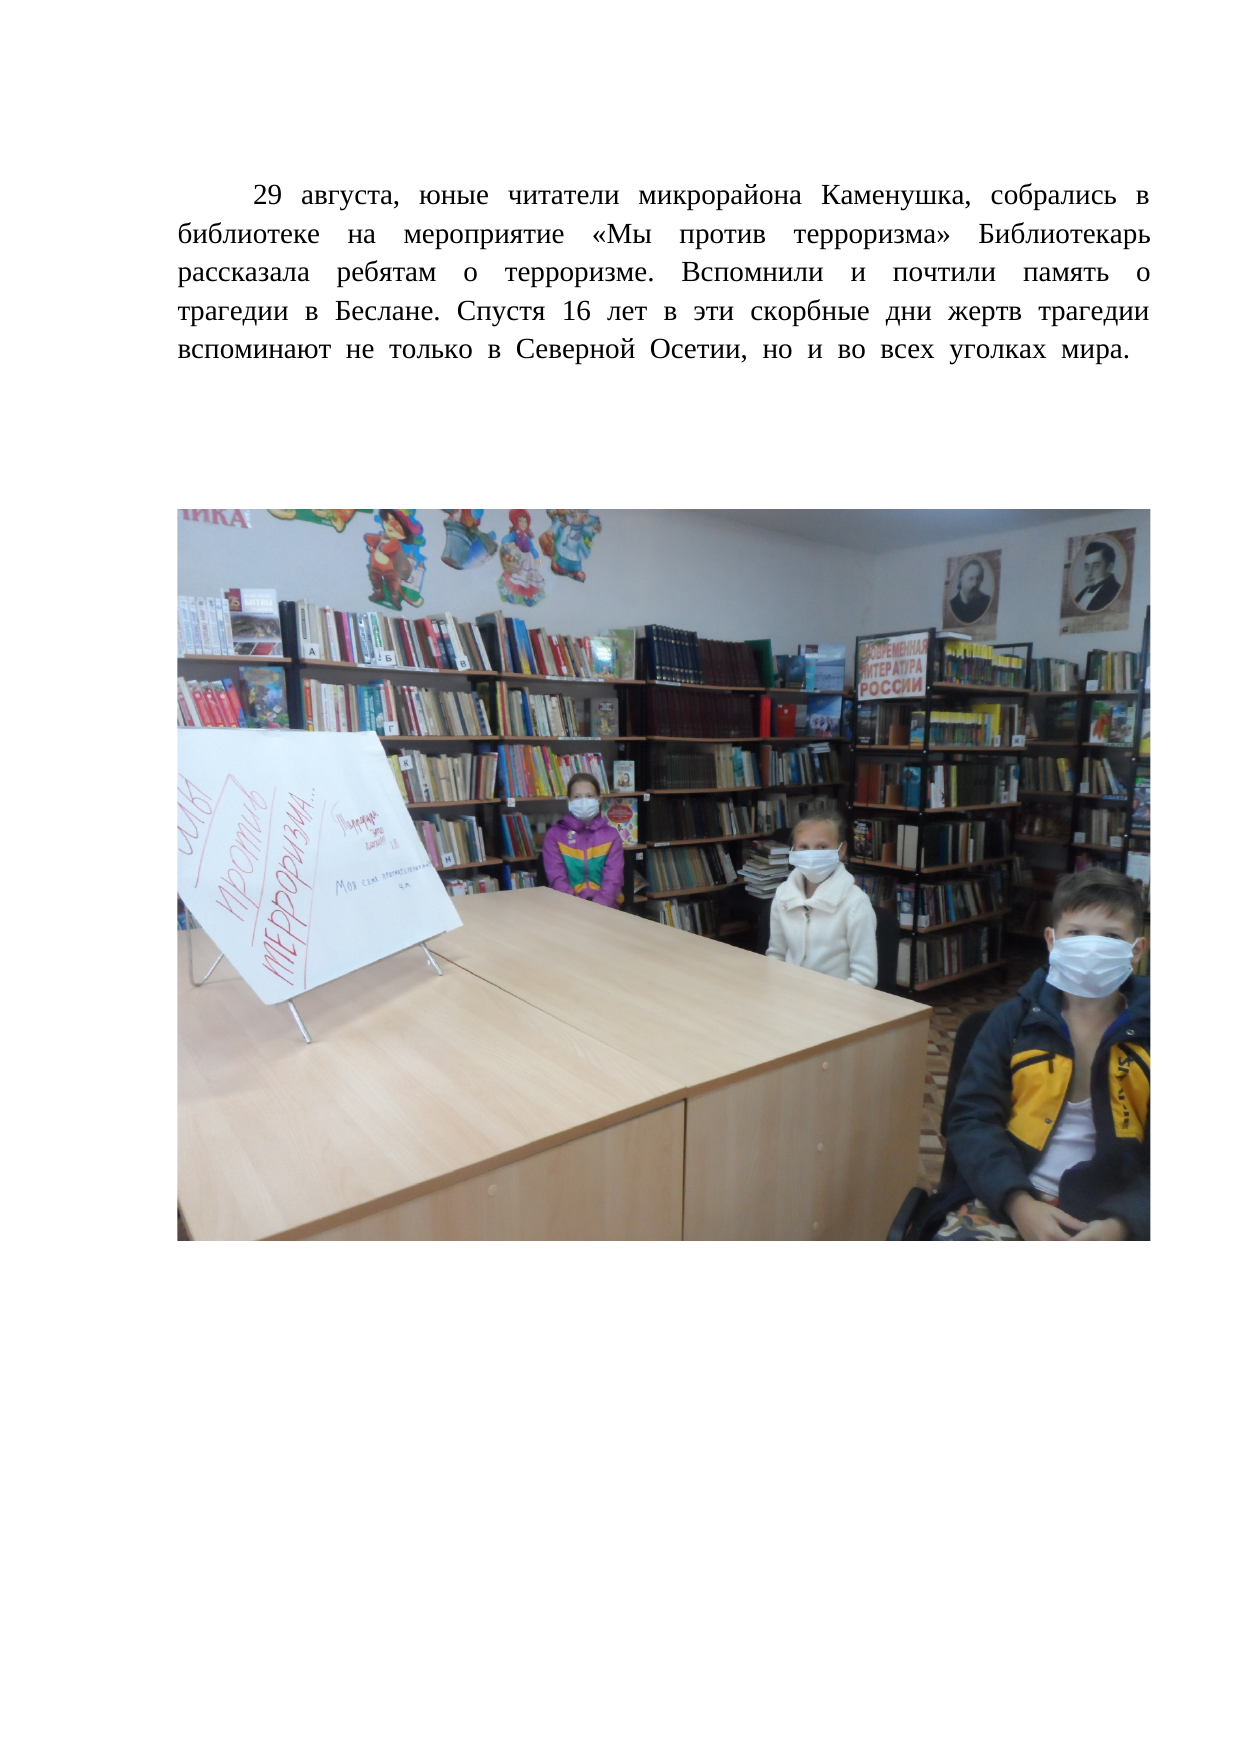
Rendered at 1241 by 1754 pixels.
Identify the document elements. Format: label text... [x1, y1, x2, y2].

text 29 августа, юные читатели микрорайона Каменушка, собрались в библиотеке на мероприятие «Мы против терроризма» Библиотекарь рассказала ребятам о терроризме. Вспомнили и почтили память о трагедии в Беслане. Спустя 16 лет в эти скорбные дни жертв трагедии вспоминают не только в Северной Осетии, но и во всех уголках мира. [177, 177, 1152, 365]
picture [177, 509, 1151, 1241]
